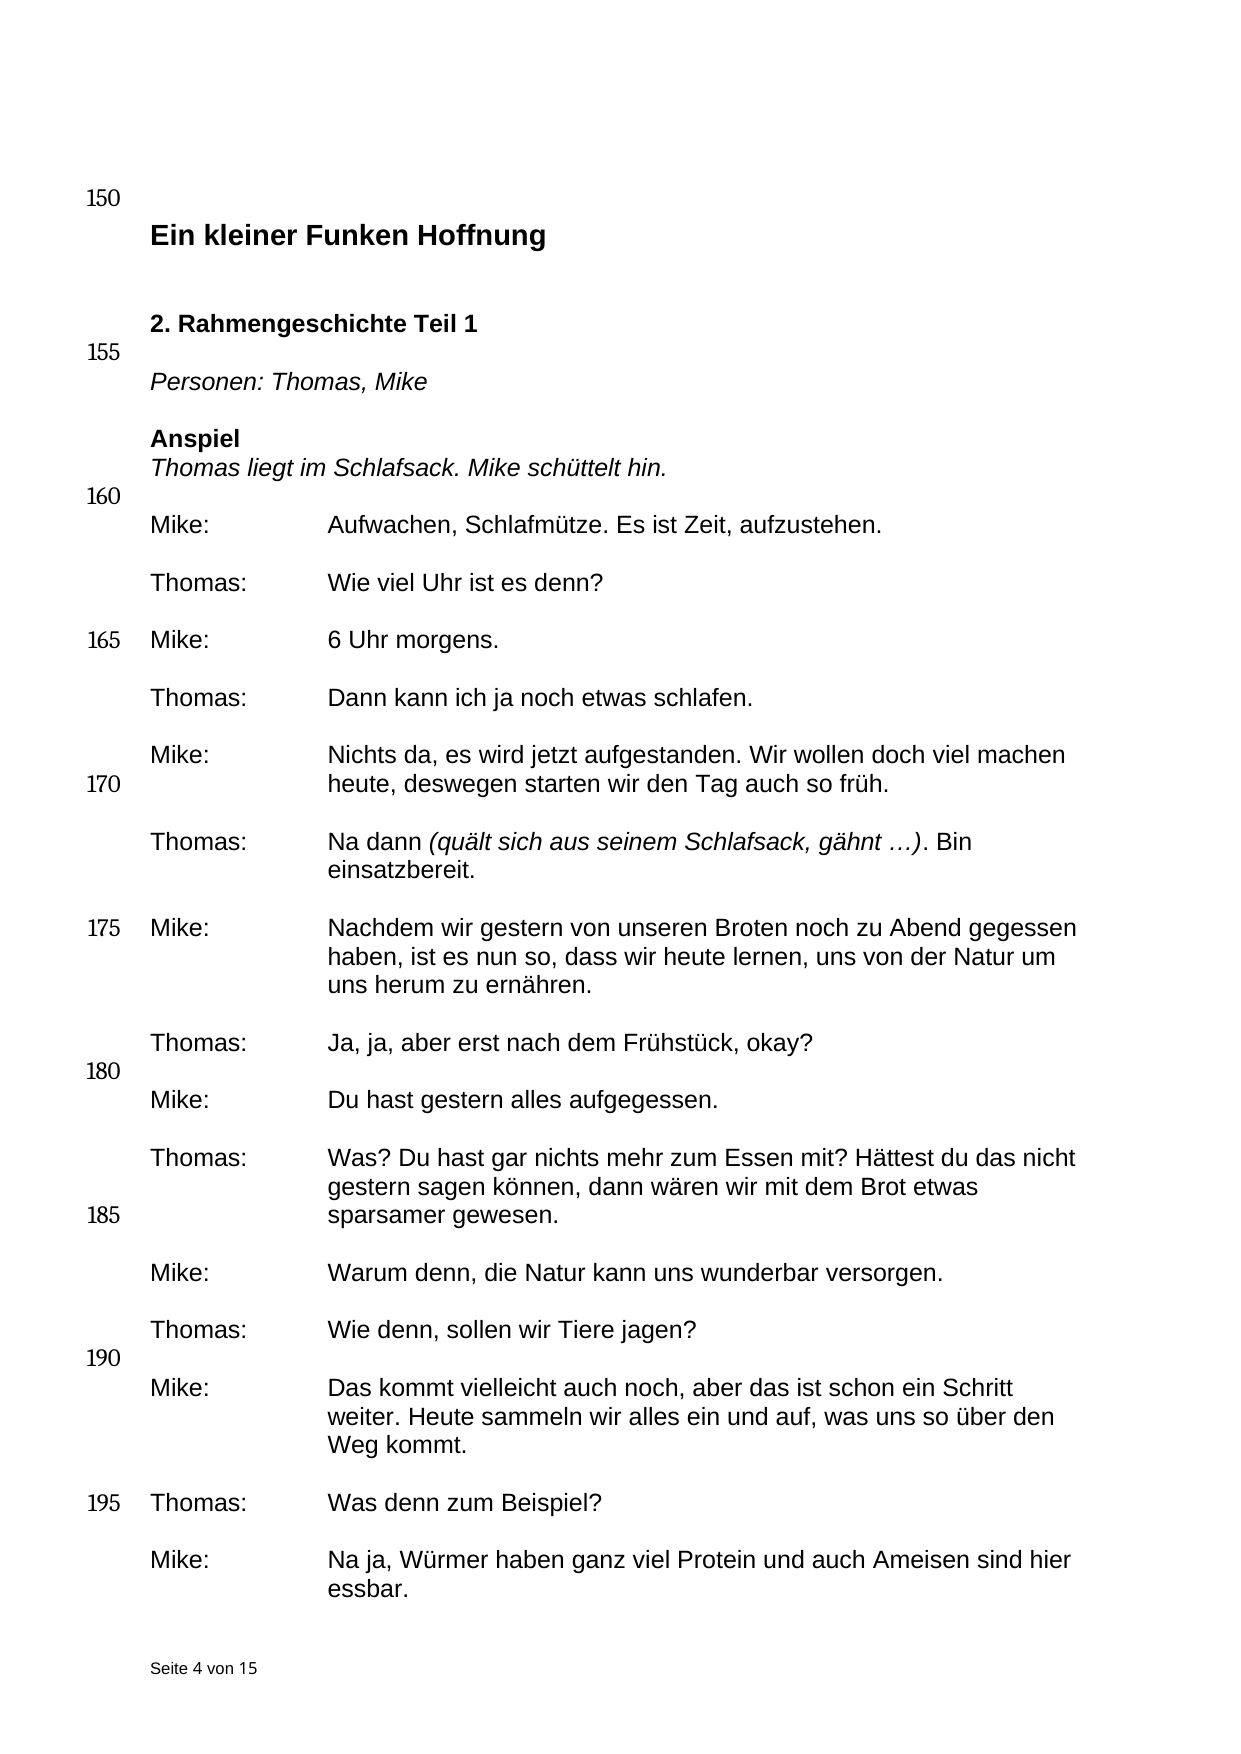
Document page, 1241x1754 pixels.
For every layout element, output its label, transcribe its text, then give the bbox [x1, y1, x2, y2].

text Thomas: Dann kann ich ja noch etwas schlafen. [150, 683, 1090, 712]
text Anspiel [150, 424, 1090, 453]
text Thomas: Was denn zum Beispiel? [150, 1488, 1090, 1517]
text Mike: Nachdem wir gestern von unseren Broten noch zu Abend gegessen haben, ist es nun so, dass wir heute lernen, uns von der Natur um uns herum zu ernähren. [150, 913, 1090, 999]
text Mike: Na ja, Würmer haben ganz viel Protein und auch Ameisen sind hier essbar. [150, 1545, 1090, 1603]
text Mike: Du hast gestern alles aufgegessen. [150, 1085, 1090, 1114]
text Mike: Nichts da, es wird jetzt aufgestanden. Wir wollen doch viel machen heute, deswegen starten wir den Tag auch so früh. [150, 740, 1090, 798]
text Thomas: Na dann (quält sich aus seinem Schlafsack, gähnt …). Bin einsatzbereit. [150, 827, 1090, 884]
text Thomas: Wie denn, sollen wir Tiere jagen? [150, 1315, 1090, 1344]
text Thomas liegt im Schlafsack. Mike schüttelt hin. [150, 453, 1090, 482]
text Mike: Das kommt vielleicht auch noch, aber das ist schon ein Schritt weiter. Heute sammeln wir alles ein und auf, was uns so über den Weg kommt. [150, 1373, 1090, 1459]
text 2. Rahmengeschichte Teil 1 [150, 309, 1090, 338]
text Thomas: Wie viel Uhr ist es denn? [150, 568, 1090, 597]
text Personen: Thomas, Mike [150, 367, 1090, 395]
text Mike: 6 Uhr morgens. [150, 625, 1090, 654]
text Thomas: Was? Du hast gar nichts mehr zum Essen mit? Hättest du das nicht gestern sagen können, dann wären wir mit dem Brot etwas sparsamer gewesen. [150, 1143, 1090, 1229]
text Mike: Warum denn, die Natur kann uns wunderbar versorgen. [150, 1258, 1090, 1287]
text Mike: Aufwachen, Schlafmütze. Es ist Zeit, aufzustehen. [150, 510, 1090, 539]
text Ein kleiner Funken Hoffnung [150, 218, 1090, 252]
text Thomas: Ja, ja, aber erst nach dem Frühstück, okay? [150, 1028, 1090, 1057]
